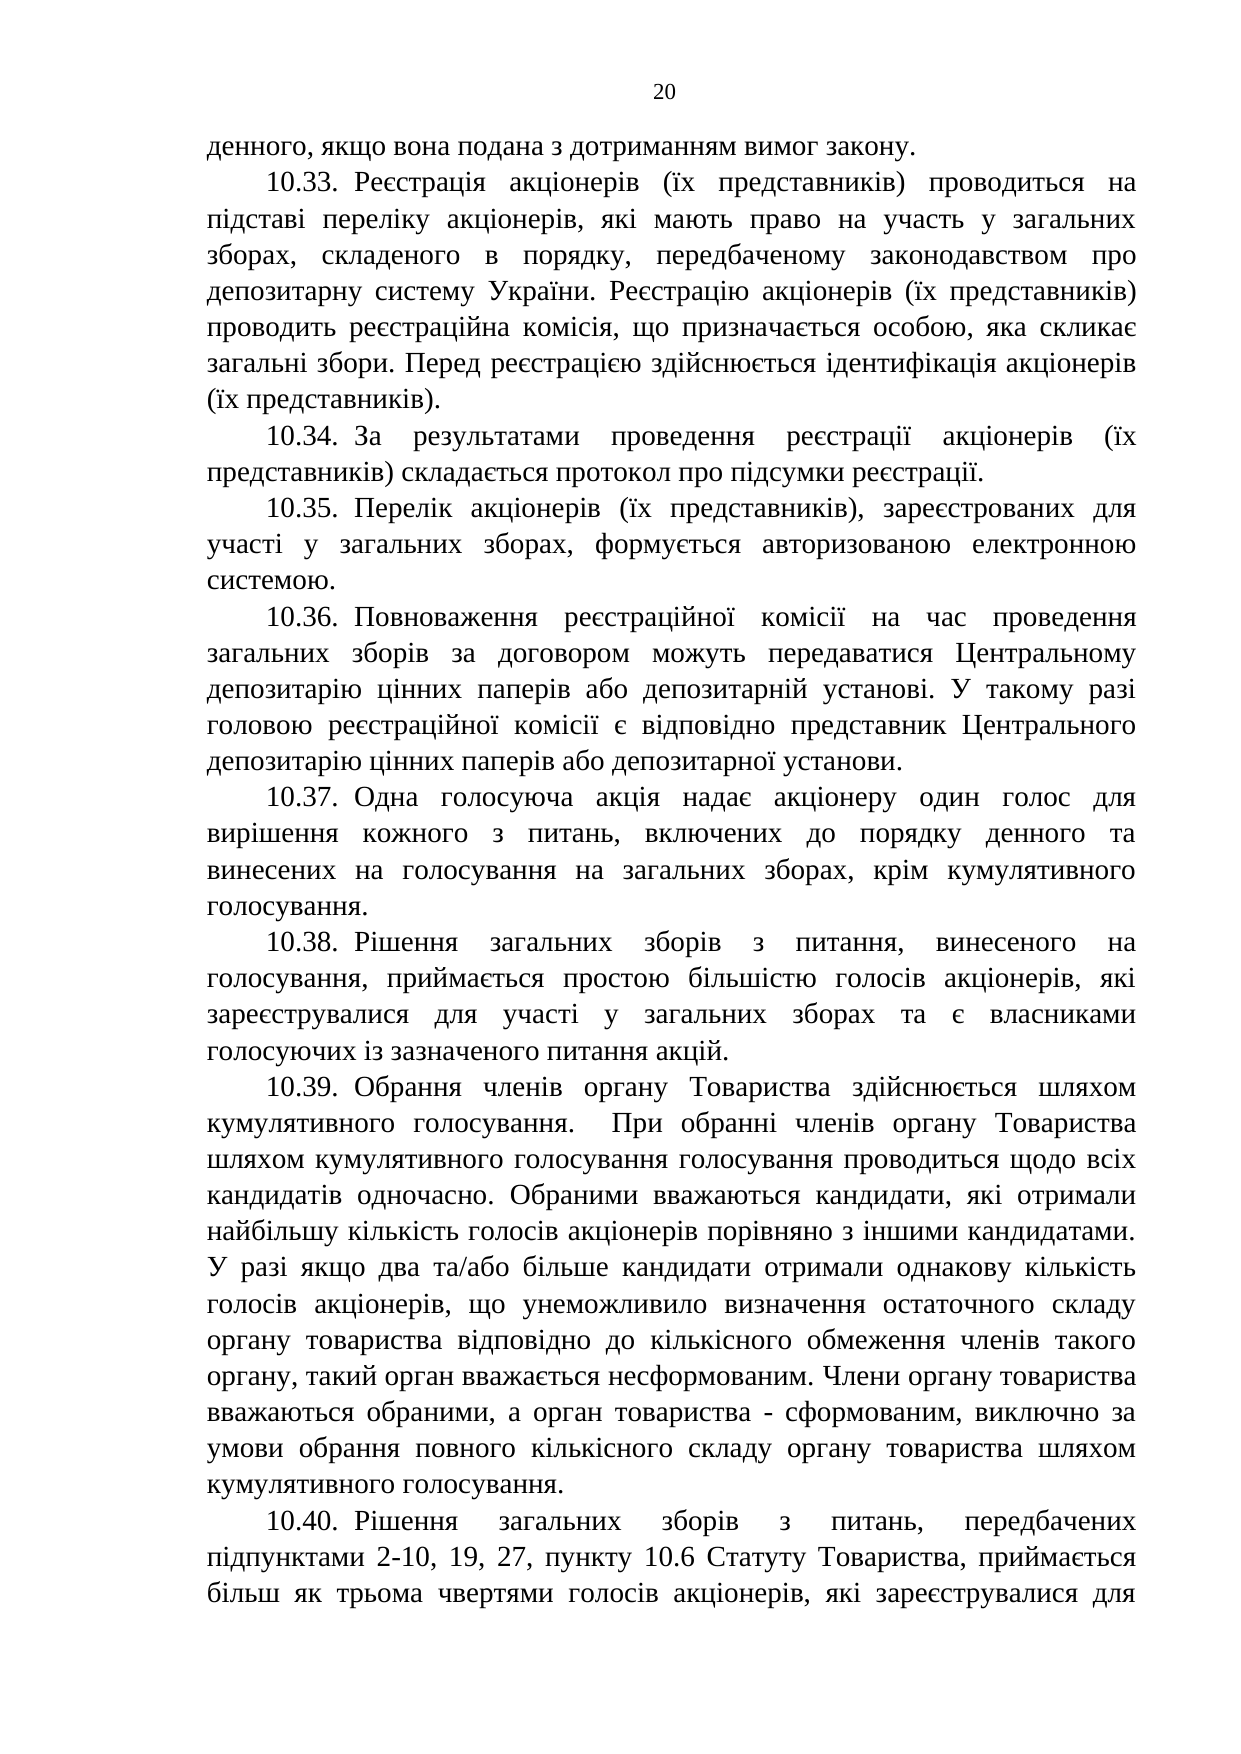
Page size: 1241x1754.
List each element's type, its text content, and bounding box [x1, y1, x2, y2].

list За результатами проведення реєстрації акціонерів (їх представників) складається протокол про підсумки реєстрації. [207, 418, 1137, 487]
list Повноваження реєстраційної комісії на час проведення загальних зборів за договором можуть передаватися Центральному депозитарію цінних паперів або депозитарній установі. У такому разі головою реєстраційної комісії є відповідно представник Центрального депозитарію цінних паперів або депозитарної установи. [207, 599, 1137, 777]
list Реєстрація акціонерів (їх представників) проводиться на підставі переліку акціонерів, які мають право на участь у загальних зборах, складеного в порядку, передбаченому законодавством про депозитарну систему України. Реєстрацію акціонерів (їх представників) проводить реєстраційна комісія, що призначається особою, яка скликає загальні збори. Перед реєстрацією здійснюється ідентифікація акціонерів (їх представників). [207, 164, 1137, 415]
list Рішення загальних зборів з питання, винесеного на голосування, приймається простою більшістю голосів акціонерів, які зареєструвалися для участі у загальних зборах та є власниками голосуючих із зазначеного питання акцій. [207, 924, 1137, 960]
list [207, 1503, 1137, 1539]
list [207, 128, 1137, 162]
list Перелік акціонерів (їх представників), зареєстрованих для участі у загальних зборах, формується авторизованою електронною системою. [207, 490, 1137, 596]
list Рішення загальних зборів з питання, винесеного на голосування, приймається простою більшістю голосів акціонерів, які зареєструвалися для участі у загальних зборах та є власниками голосуючих із зазначеного питання акцій. [207, 1030, 1137, 1066]
list Одна голосуюча акція надає акціонеру один голос для вирішення кожного з питань, включених до порядку денного та винесених на голосування на загальних зборах, крім кумулятивного голосування. [207, 779, 1137, 816]
list Обрання членів органу Товариства здійснюється шляхом кумулятивного голосування. При обранні членів органу Товариства шляхом кумулятивного голосування голосування проводиться щодо всіх кандидатів одночасно. Обраними вважаються кандидати, які отримали найбільшу кількість голосів акціонерів порівняно з іншими кандидатами. У разі якщо два та/або більше кандидати отримали однакову кількість голосів акціонерів, що унеможливило визначення остаточного складу органу товариства відповідно до кількісного обмеження членів такого органу, такий орган вважається несформованим. Члени органу товариства вважаються обраними, а орган товариства - сформованим, виключно за умови обрання повного кількісного складу органу товариства шляхом кумулятивного голосування. [207, 1069, 1137, 1500]
list Одна голосуюча акція надає акціонеру один голос для вирішення кожного з питань, включених до порядку денного та винесених на голосування на загальних зборах, крім кумулятивного голосування. [207, 885, 1137, 921]
